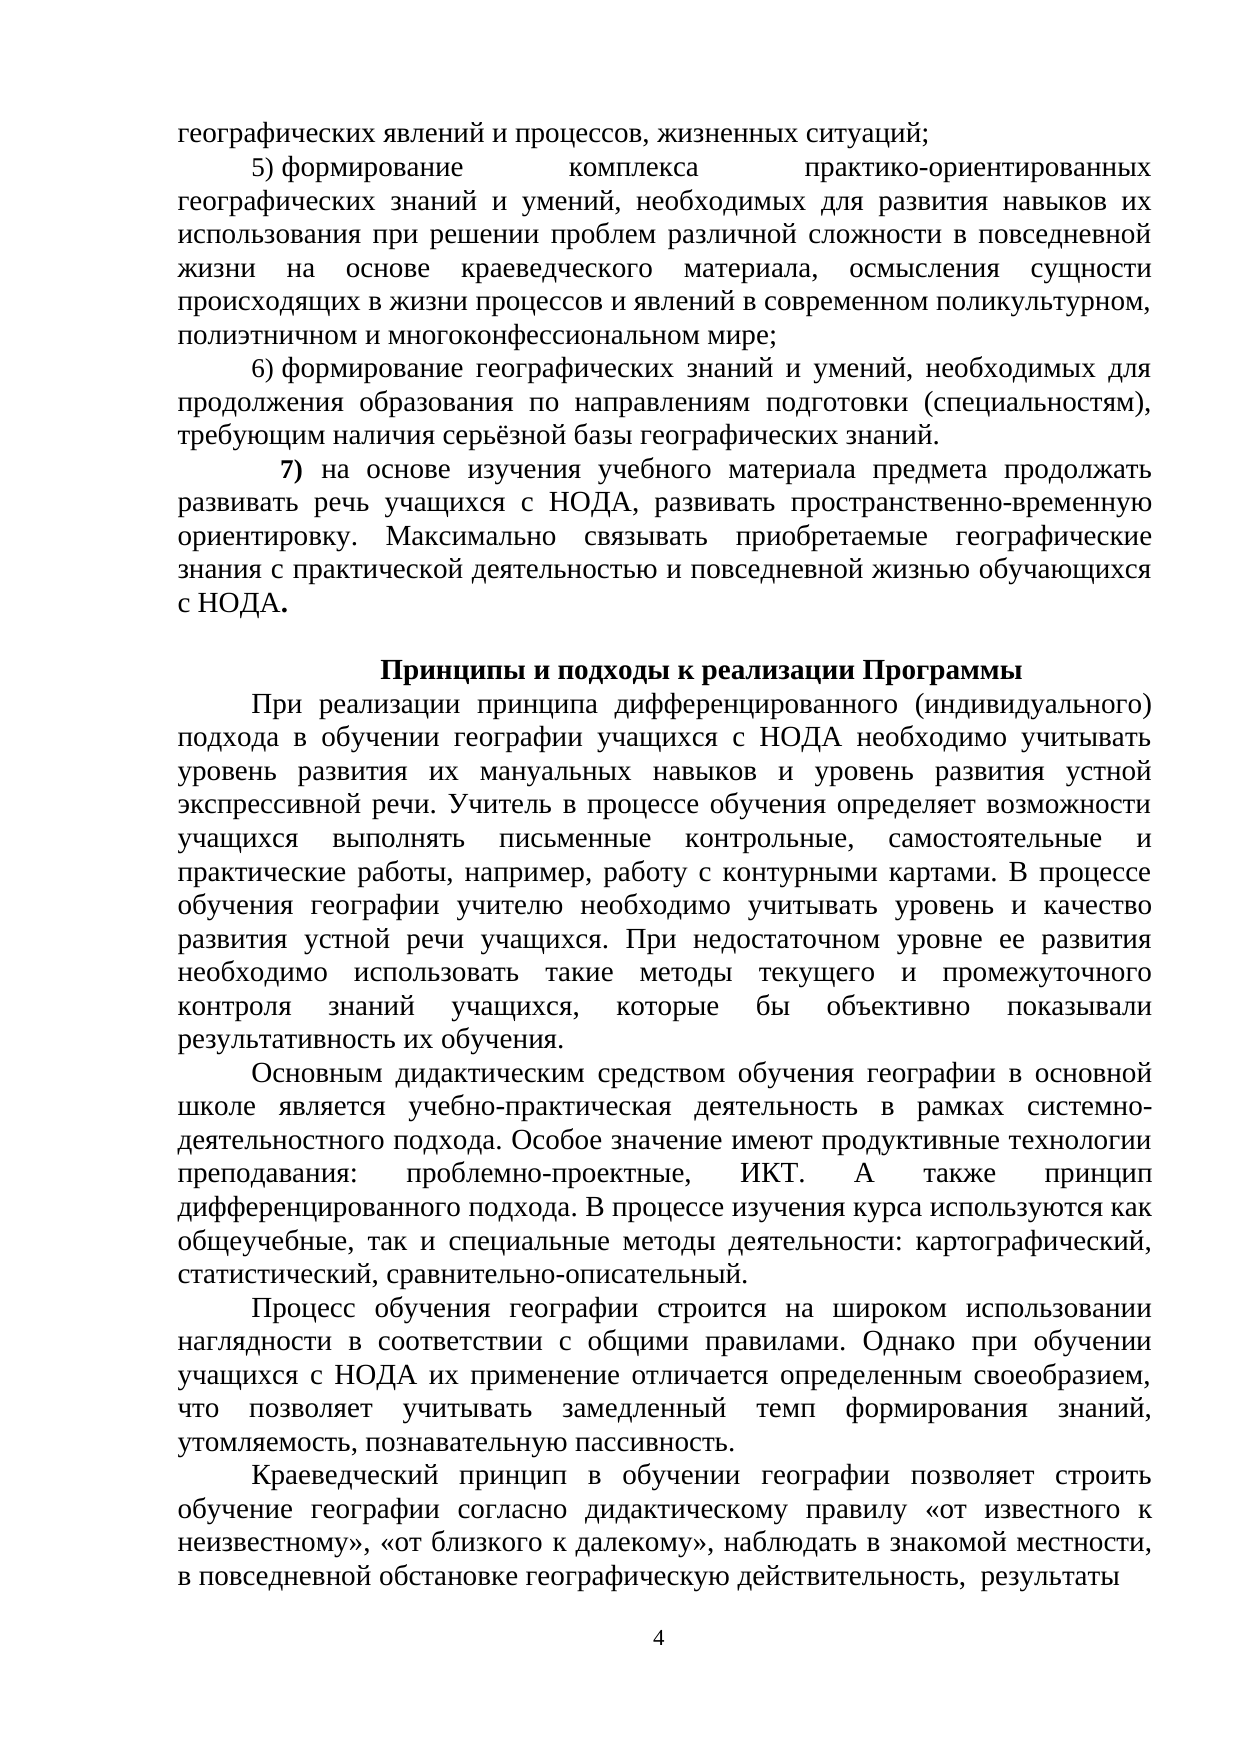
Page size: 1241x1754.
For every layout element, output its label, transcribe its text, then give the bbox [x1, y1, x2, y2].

text Основным дидактическим средством обучения географии в основной школе является учебно-практическая деятельность в рамках системно- деятельностного подхода. Особое значение имеют продуктивные технологии преподавания: проблемно-проектные, ИКТ. А также принцип дифференцированного подхода. В процессе изучения курса используются как общеучебные, так и специальные методы деятельности: картографический, статистический, сравнительно-описательный. [177, 1055, 1153, 1290]
list формирование географических знаний и умений, необходимых для продолжения образования по направлениям подготовки (специальностям), требующим наличия серьёзной базы географических знаний. [177, 350, 1151, 451]
list на основе изучения учебного материала предмета продолжать развивать речь учащихся с НОДА, развивать пространственно-временную ориентировку. Максимально связывать приобретаемые географические знания с практической деятельностью и повседневной жизнью обучающихся с НОДА. [177, 451, 1152, 619]
subtitle Принципы и подходы к реализации Программы [380, 653, 1163, 686]
text При реализации принципа дифференцированного (индивидуального) подхода в обучении географии учащихся с НОДА необходимо учитывать уровень развития их мануальных навыков и уровень развития устной экспрессивной речи. Учитель в процессе обучения определяет возможности учащихся выполнять письменные контрольные, самостоятельные и практические работы, например, работу с контурными картами. В процессе обучения географии учителю необходимо учитывать уровень и качество развития устной речи учащихся. При недостаточном уровне ее развития необходимо использовать такие методы текущего и промежуточного контроля знаний учащихся, которые бы объективно показывали результативность их обучения. [177, 686, 1152, 1055]
list формирование комплекса практико-ориентированных географических знаний и умений, необходимых для развития навыков их использования при решении проблем различной сложности в повседневной жизни на основе краеведческого материала, осмысления сущности происходящих в жизни процессов и явлений в современном поликультурном, полиэтничном и многоконфессиональном мире; [177, 149, 1152, 350]
text географических явлений и процессов, жизненных ситуаций; [177, 115, 1163, 149]
text Краеведческий принцип в обучении географии позволяет строить обучение географии согласно дидактическому правилу «от известного к неизвестному», «от близкого к далекому», наблюдать в знакомой местности, в повседневной обстановке географическую действительность, результаты [177, 1457, 1152, 1592]
text Процесс обучения географии строится на широком использовании наглядности в соответствии с общими правилами. Однако при обучении учащихся с НОДА их применение отличается определенным своеобразием, что позволяет учитывать замедленный темп формирования знаний, утомляемость, познавательную пассивность. [177, 1290, 1152, 1457]
